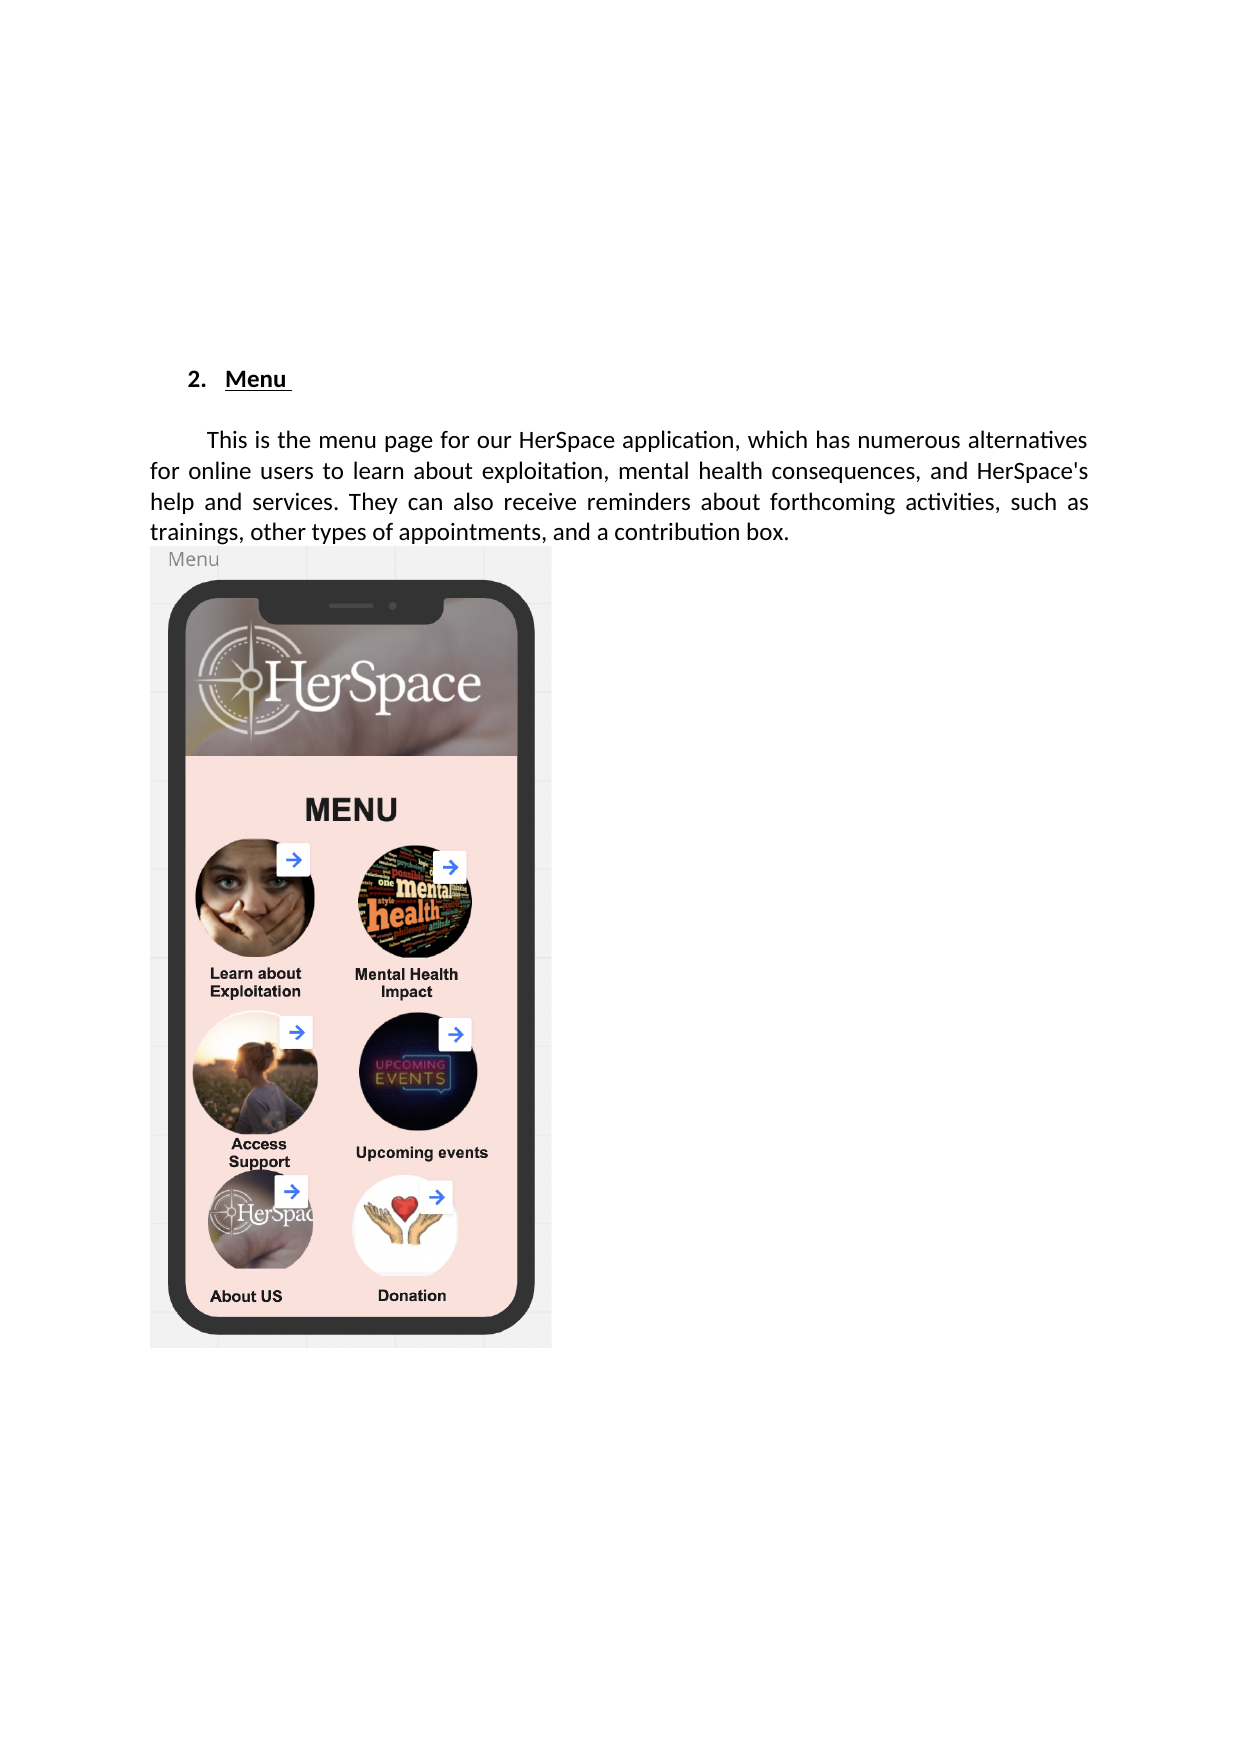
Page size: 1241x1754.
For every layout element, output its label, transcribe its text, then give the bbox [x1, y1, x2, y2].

text This is the menu page for our HerSpace application, which has numerous alternatives for online users to learn about exploitation, mental health consequences, and HerSpace's help and services. They can also receive reminders about forthcoming activities, such as trainings, other types of appointments, and a contribution box. [150, 425, 1090, 547]
picture [150, 546, 552, 1348]
list Menu [187, 364, 1090, 394]
